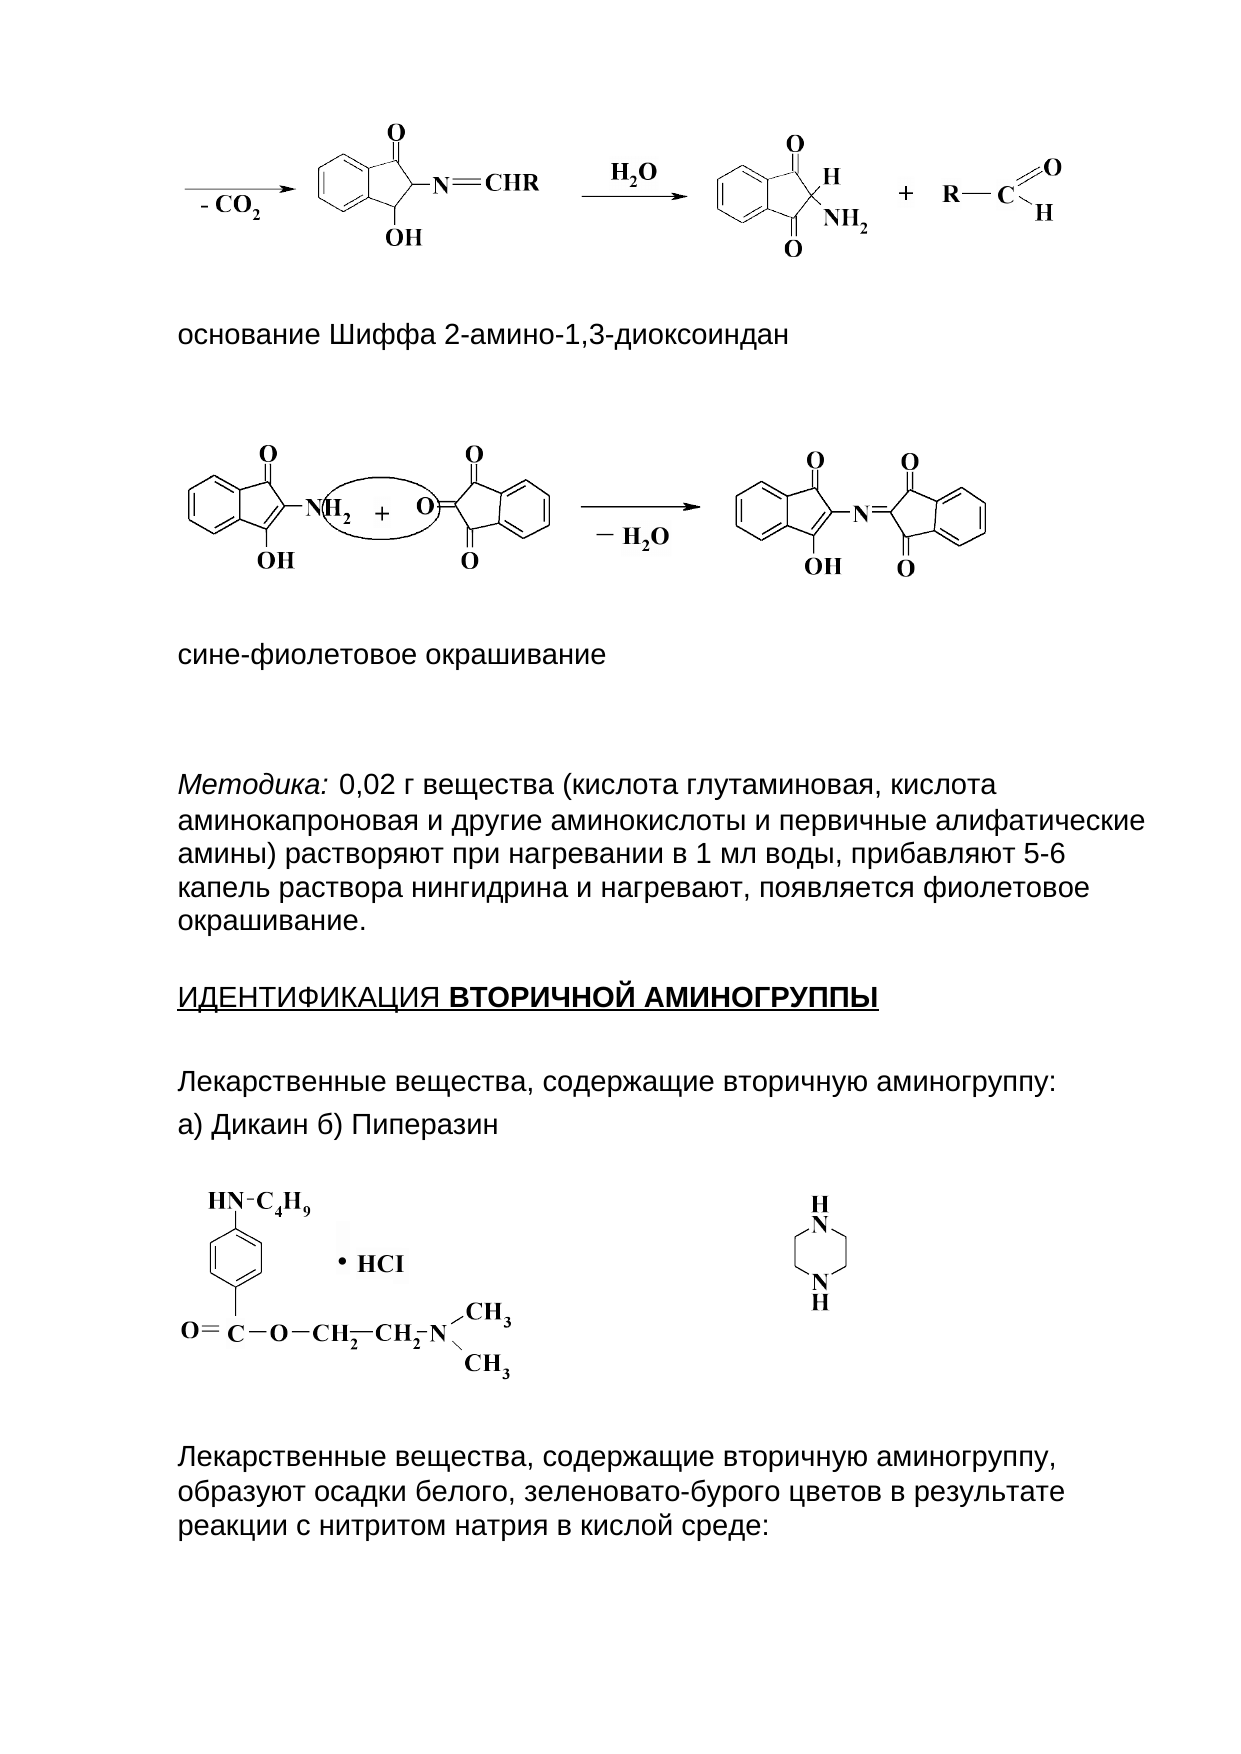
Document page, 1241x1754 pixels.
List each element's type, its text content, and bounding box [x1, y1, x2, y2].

picture [177, 439, 999, 587]
picture [177, 118, 1067, 267]
picture [177, 1186, 859, 1388]
text 4)2VO3 4)23 . 1. 1. [177, 980, 1152, 1585]
